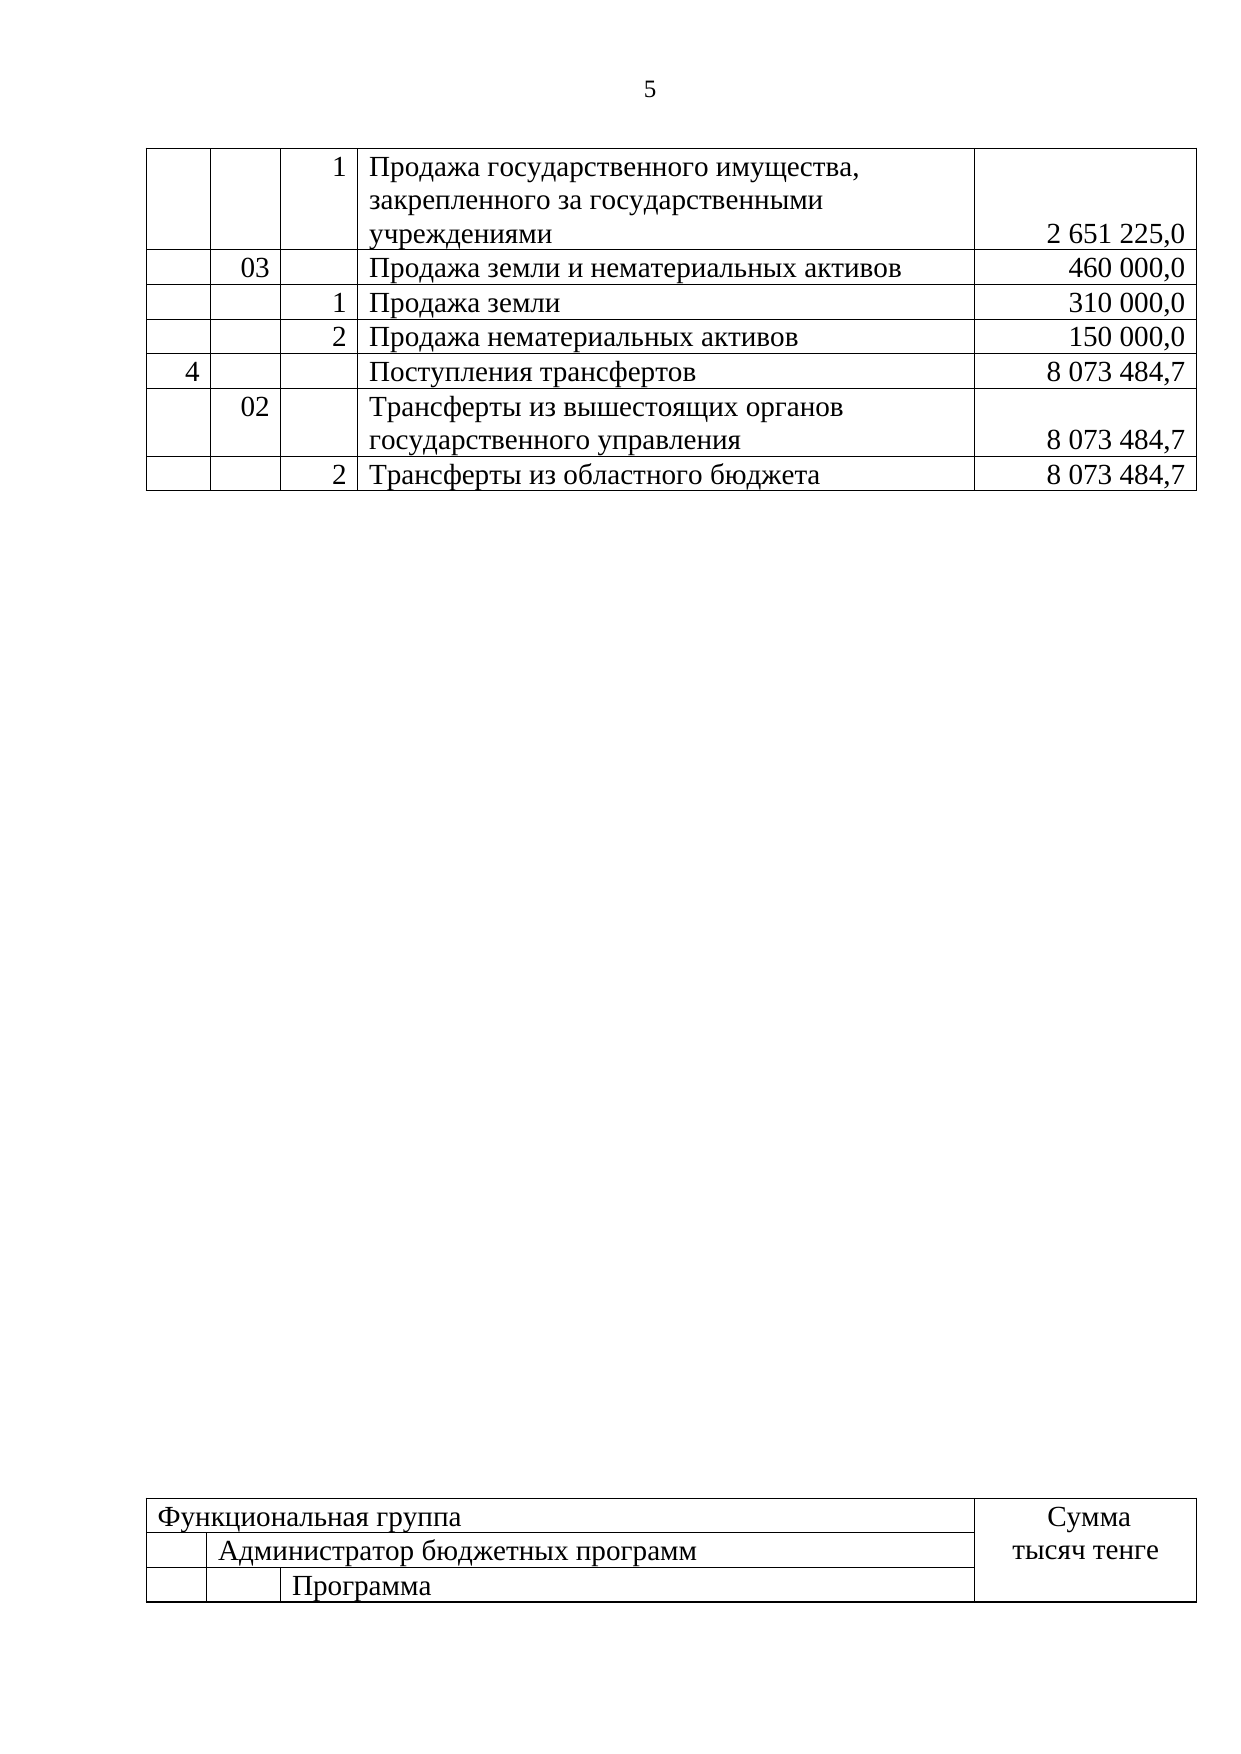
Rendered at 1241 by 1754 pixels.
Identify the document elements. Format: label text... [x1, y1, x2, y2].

table_cell [281, 250, 357, 284]
table_cell [281, 354, 357, 388]
table_cell [147, 285, 210, 318]
table_header Функциональная группа [147, 1499, 974, 1532]
table_cell 4 [147, 354, 210, 388]
table_cell 2 [281, 320, 357, 353]
table_cell Продажа земли [358, 285, 974, 318]
table_cell 1 [281, 285, 357, 318]
table_cell [147, 389, 210, 456]
table_cell 310 000,0 [975, 285, 1196, 318]
table_cell [147, 1533, 206, 1567]
table_cell [147, 1568, 206, 1601]
table_cell [147, 457, 210, 490]
table_cell Поступления трансфертов [358, 354, 974, 388]
table_cell Администратор бюджетных программ [207, 1533, 974, 1567]
table_cell [211, 354, 280, 388]
table_cell Трансферты из областного бюджета [358, 457, 974, 490]
table_cell 150 000,0 [975, 320, 1196, 353]
table_cell [281, 389, 357, 456]
table_cell 2 651 225,0 [975, 149, 1196, 249]
table_cell 460 000,0 [975, 250, 1196, 284]
table_cell [147, 250, 210, 284]
table_cell 8 073 484,7 [975, 457, 1196, 490]
table_cell [147, 320, 210, 353]
table_cell [211, 320, 280, 353]
table_cell [211, 457, 280, 490]
table_cell 2 [281, 457, 357, 490]
table_cell [211, 149, 280, 249]
table_cell [207, 1568, 280, 1601]
table_cell 02 [211, 389, 280, 456]
table_header Сумма тысяч тенге [975, 1499, 1196, 1601]
table_cell Программа [281, 1568, 974, 1601]
table_cell [211, 285, 280, 318]
table_cell 8 073 484,7 [975, 354, 1196, 388]
table_cell 03 [211, 250, 280, 284]
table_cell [358, 149, 974, 249]
table_cell 8 073 484,7 [975, 389, 1196, 456]
table_cell [147, 149, 210, 249]
table_cell 1 [281, 149, 357, 249]
table_cell Продажа нематериальных активов [358, 320, 974, 353]
table_cell Продажа земли и нематериальных активов [358, 250, 974, 284]
table_cell Трансферты из вышестоящих органов государственного управления [358, 389, 974, 456]
